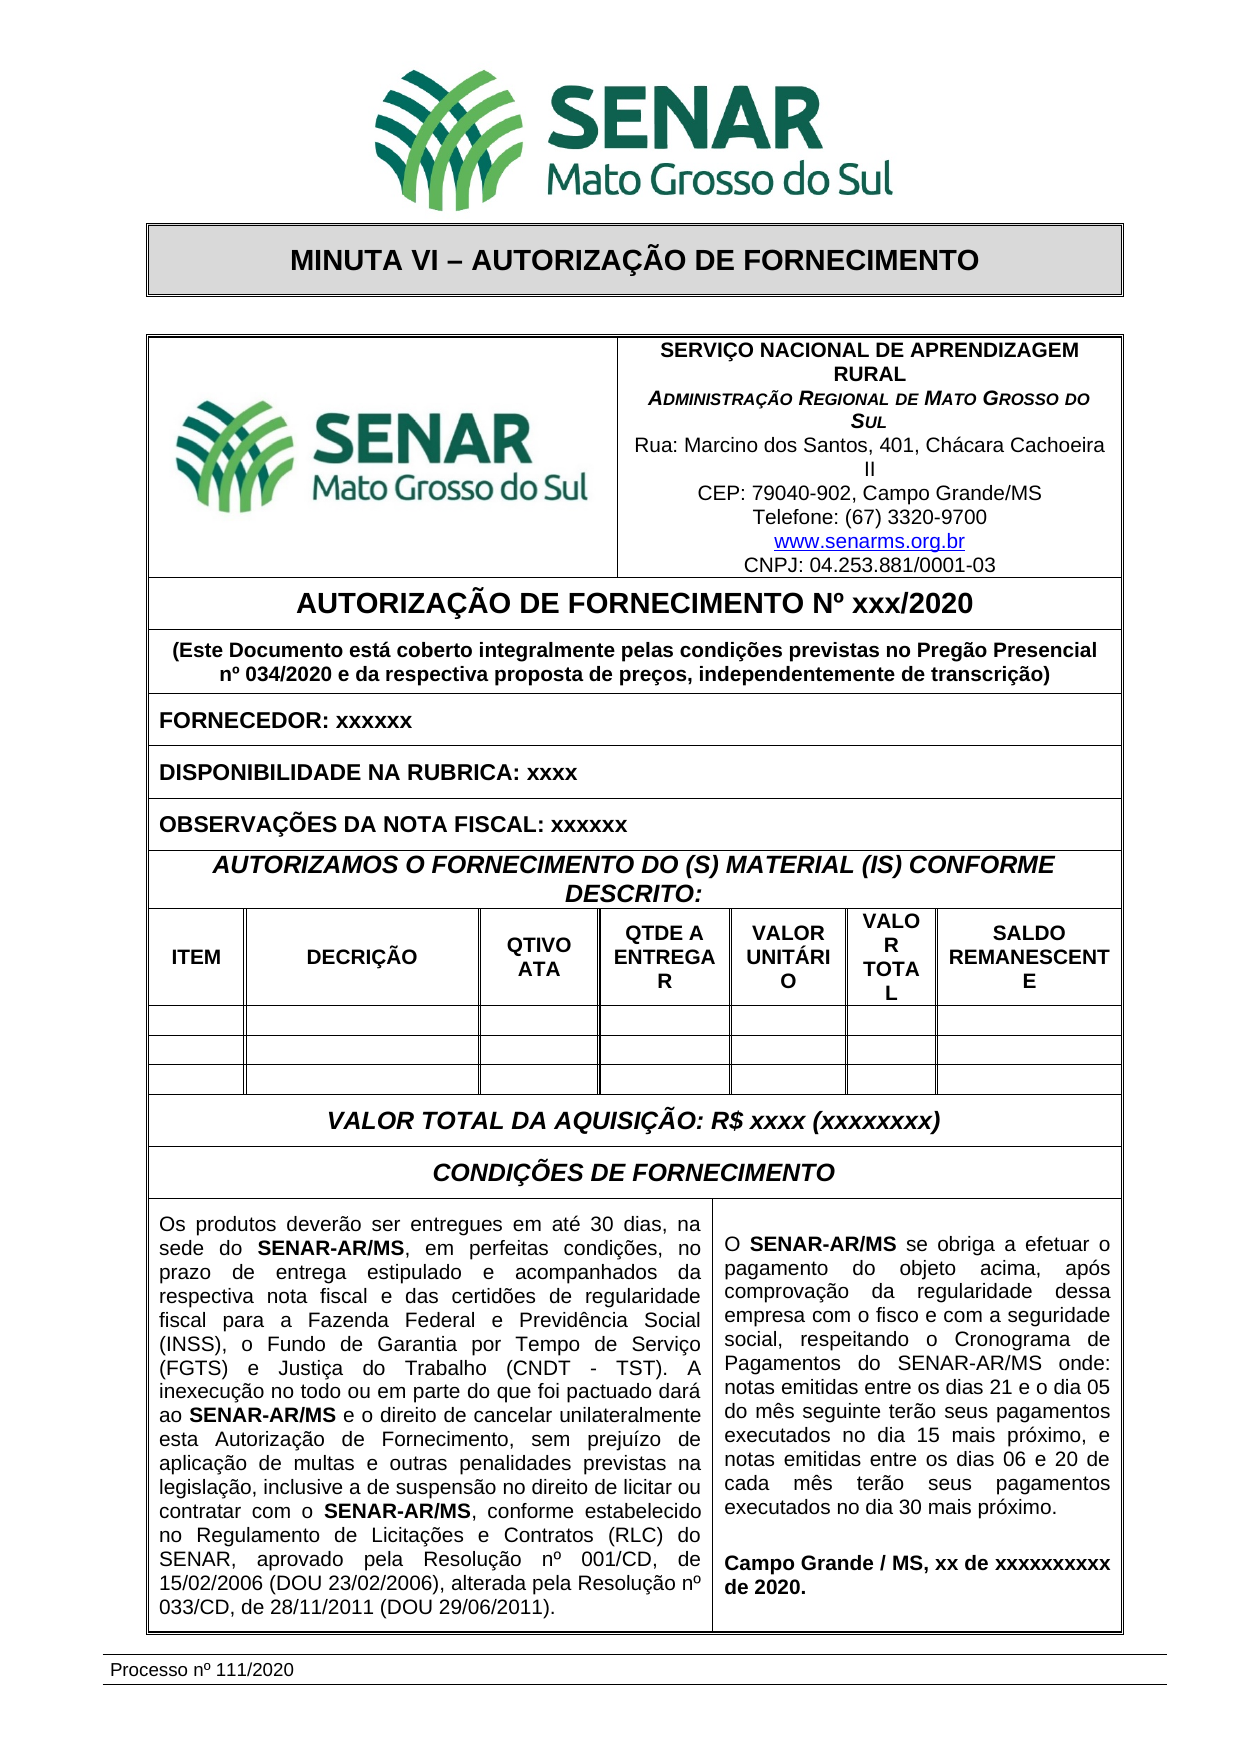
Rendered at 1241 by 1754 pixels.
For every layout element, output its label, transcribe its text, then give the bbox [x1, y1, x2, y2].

picture [365, 59, 905, 223]
table_cell [149, 1036, 243, 1064]
table_cell CONDIÇÕES DE FORNECIMENTO [149, 1147, 1121, 1198]
table_cell O SENAR-AR/MS se obriga a efetuar o pagamento do objeto acima, após comprovação da regularidade dessa empresa com o fisco e com a seguridade social, respeitando o Cronograma de Pagamentos do SENAR-AR/MS onde: notas emitidas entre os dias 21 e o dia 05 do mês seguinte terão seus pagamentos executados no dia 15 mais próximo, e notas emitidas entre os dias 06 e 20 de cada mês terão seus pagamentos executados no dia 30 mais próximo. Campo Grande / MS, xx de xxxxxxxxxx de 2020. [713, 1199, 1121, 1631]
table_cell VALOR TOTAL [848, 909, 935, 1005]
table_cell [938, 1006, 1121, 1034]
table_cell AUTORIZAÇÃO DE FORNECIMENTO Nº xxx/2020 [149, 578, 1121, 629]
table_cell [481, 1036, 597, 1064]
table_cell [149, 1006, 243, 1034]
table_header SERVIÇO NACIONAL DE APRENDIZAGEM RURAL Administração Regional de Mato Grosso do Sul Rua: Marcino dos Santos, 401, Chácara Cachoeira II CEP: 79040-902, Campo Grande/MS Telefone: (67) 3320-9700 www.senarms.org.br CNPJ: 04.253.881/0001-03 [618, 338, 1121, 577]
table_cell (Este Documento está coberto integralmente pelas condições previstas no Pregão Presencial nº 034/2020 e da respectiva proposta de preços, independentemente de transcrição) [149, 630, 1121, 693]
table_cell [247, 1065, 478, 1094]
table_cell [601, 1006, 729, 1034]
table_cell QTDE A ENTREGAR [601, 909, 729, 1005]
table_cell [732, 1006, 845, 1034]
table_cell [247, 1036, 478, 1064]
table_cell VALOR TOTAL DA AQUISIÇÃO: R$ xxxx (xxxxxxxx) [149, 1095, 1121, 1146]
table_cell FORNECEDOR: xxxxxx [149, 694, 1121, 745]
table_cell [938, 1036, 1121, 1064]
table_cell VALOR UNITÁRIO [732, 909, 845, 1005]
table_cell DISPONIBILIDADE NA RUBRICA: xxxx [149, 746, 1121, 797]
table_cell [601, 1065, 729, 1094]
table_cell [848, 1065, 935, 1094]
table_cell [732, 1065, 845, 1094]
table_cell DECRIÇÃO [247, 909, 478, 1005]
table_cell [938, 1065, 1121, 1094]
table_cell ITEM [149, 909, 243, 1005]
picture [168, 392, 597, 523]
table_cell [601, 1036, 729, 1064]
table_cell SALDO REMANESCENTE [938, 909, 1121, 1005]
table_cell [247, 1006, 478, 1034]
table_cell [149, 1065, 243, 1094]
table_cell [481, 1006, 597, 1034]
table_cell OBSERVAÇÕES DA NOTA FISCAL: xxxxxx [149, 799, 1121, 849]
table_cell QTIVO ATA [481, 909, 597, 1005]
table_cell [848, 1006, 935, 1034]
table_cell [848, 1036, 935, 1064]
table_cell Os produtos deverão ser entregues em até 30 dias, na sede do SENAR-AR/MS, em perfeitas condições, no prazo de entrega estipulado e acompanhados da respectiva nota fiscal e das certidões de regularidade fiscal para a Fazenda Federal e Previdência Social (INSS), o Fundo de Garantia por Tempo de Serviço (FGTS) e Justiça do Trabalho (CNDT - TST). A inexecução no todo ou em parte do que foi pactuado dará ao SENAR-AR/MS e o direito de cancelar unilateralmente esta Autorização de Fornecimento, sem prejuízo de aplicação de multas e outras penalidades previstas na legislação, inclusive a de suspensão no direito de licitar ou contratar com o SENAR-AR/MS, conforme estabelecido no Regulamento de Licitações e Contratos (RLC) do SENAR, aprovado pela Resolução nº 001/CD, de 15/02/2006 (DOU 23/02/2006), alterada pela Resolução nº 033/CD, de 28/11/2011 (DOU 29/06/2011). [149, 1199, 712, 1631]
table_cell AUTORIZAMOS O FORNECIMENTO DO (S) MATERIAL (IS) CONFORME DESCRITO: [149, 851, 1121, 908]
table_header [149, 338, 617, 577]
table_cell [481, 1065, 597, 1094]
table_cell [732, 1036, 845, 1064]
table_header MINUTA VI – AUTORIZAÇÃO DE FORNECIMENTO [149, 226, 1121, 294]
